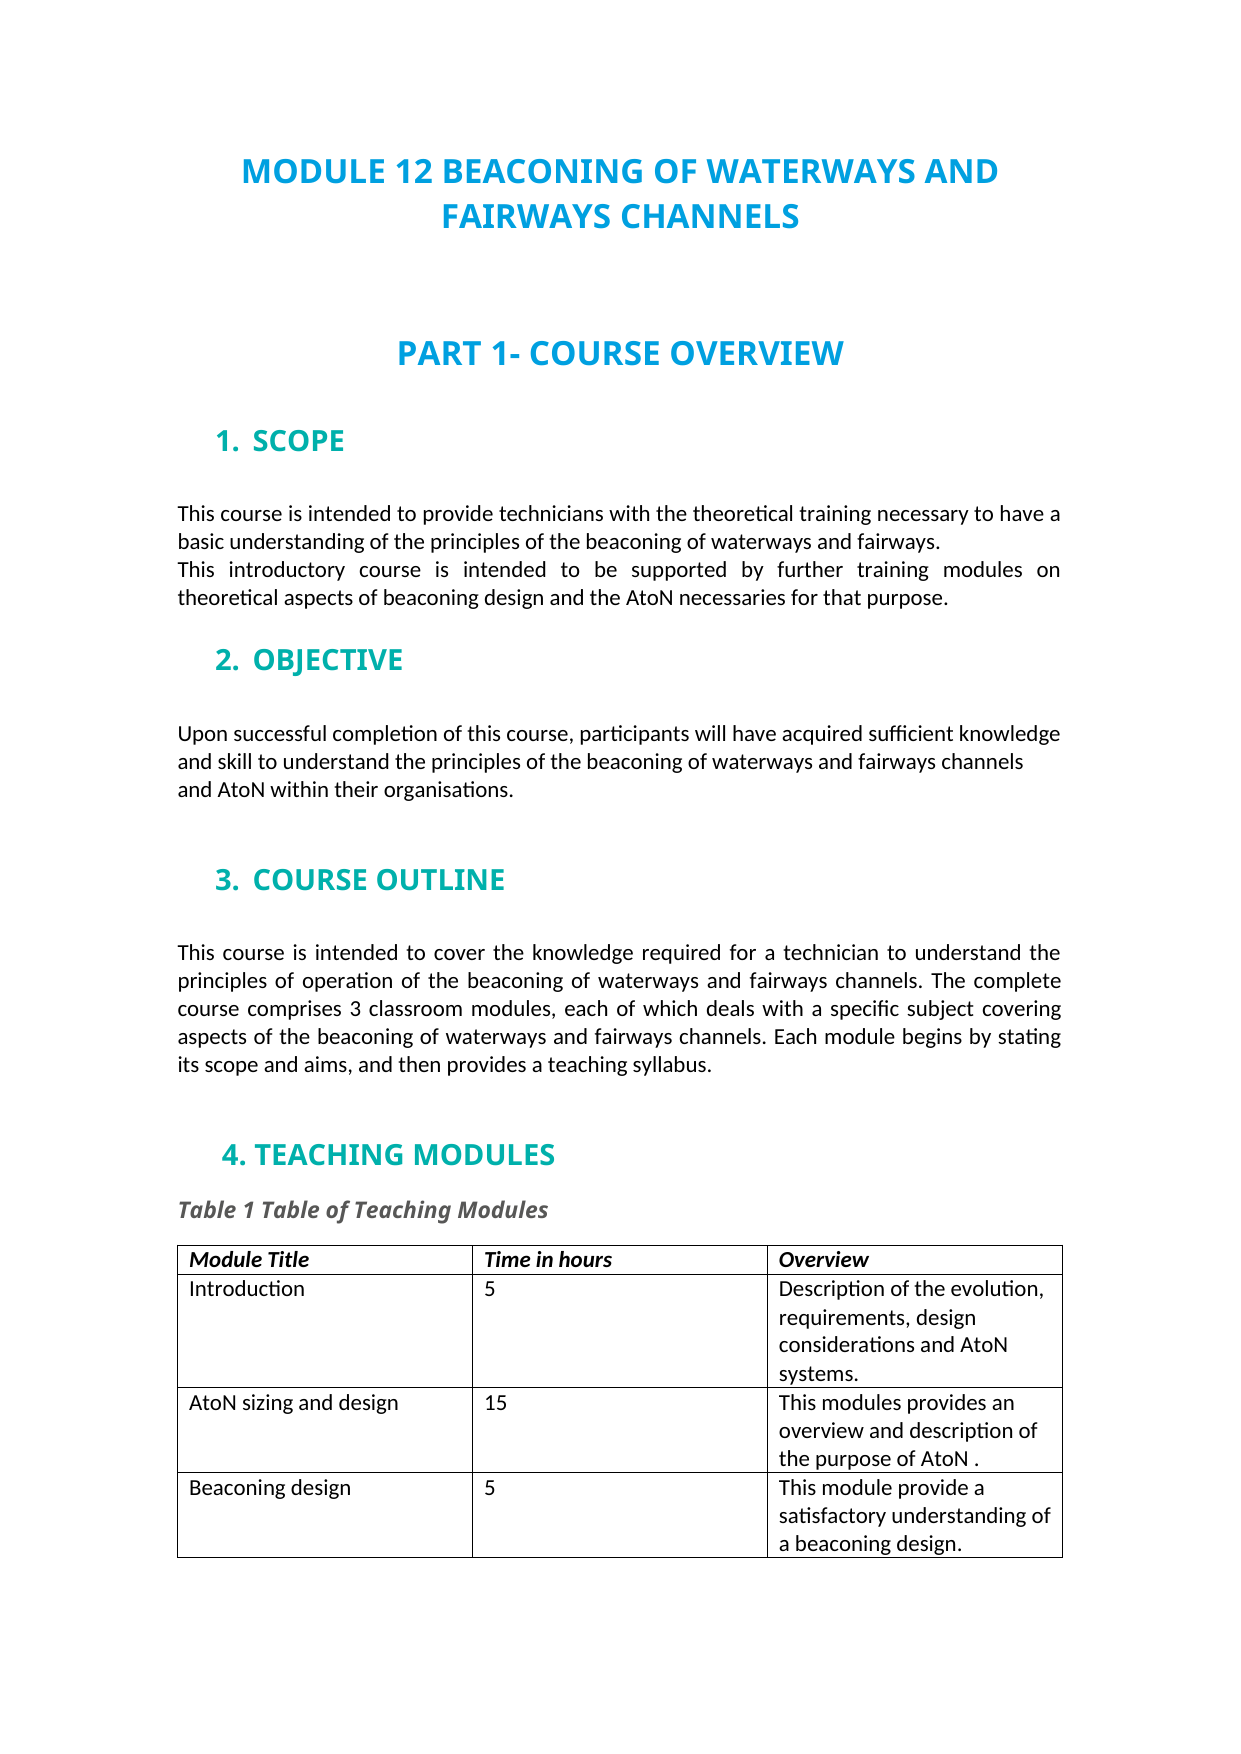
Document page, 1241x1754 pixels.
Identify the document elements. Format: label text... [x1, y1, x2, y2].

list COURSE OUTLINE [215, 859, 1063, 899]
table_header Overview [768, 1246, 1062, 1273]
table_cell Introduction [178, 1275, 472, 1387]
text Upon successful completion of this course, participants will have acquired sufficient knowledge and skill to understand the principles of the beaconing of waterways and fairways channels and AtoN within their organisations. [177, 719, 1063, 803]
table_cell This module provide a satisfactory understanding of a beaconing design. [768, 1473, 1062, 1557]
table_cell 5 [473, 1275, 767, 1387]
list OBJECTIVE [215, 639, 1063, 679]
table_cell Beaconing design [178, 1473, 472, 1557]
text 4. TEACHING MODULES [222, 1134, 1063, 1174]
table_cell This modules provides an overview and description of the purpose of AtoN . [768, 1388, 1062, 1472]
list SCOPE [215, 420, 1063, 460]
table_cell 5 [473, 1473, 767, 1557]
text This introductory course is intended to be supported by further training modules on theoretical aspects of beaconing design and the AtoN necessaries for that purpose. [177, 556, 1063, 612]
text PART 1‐ COURSE OVERVIEW [177, 329, 1063, 375]
table_cell AtoN sizing and design [178, 1388, 472, 1472]
text This course is intended to cover the knowledge required for a technician to understand the principles of operation of the beaconing of waterways and fairways channels. The complete course comprises 3 classroom modules, each of which deals with a specific subject covering aspects of the beaconing of waterways and fairways channels. Each module begins by stating its scope and aims, and then provides a teaching syllabus. [177, 938, 1063, 1078]
table_header Time in hours [473, 1246, 767, 1273]
table_header Module Title [178, 1246, 472, 1273]
table_cell Description of the evolution, requirements, design considerations and AtoN systems. [768, 1275, 1062, 1387]
text This course is intended to provide technicians with the theoretical training necessary to have a basic understanding of the principles of the beaconing of waterways and fairways. [177, 499, 1063, 556]
text Table 1 Table of Teaching Modules [177, 1194, 1063, 1225]
table_cell 15 [473, 1388, 767, 1472]
text MODULE 12 BEACONING OF WATERWAYS AND FAIRWAYS CHANNELS [177, 148, 1063, 238]
